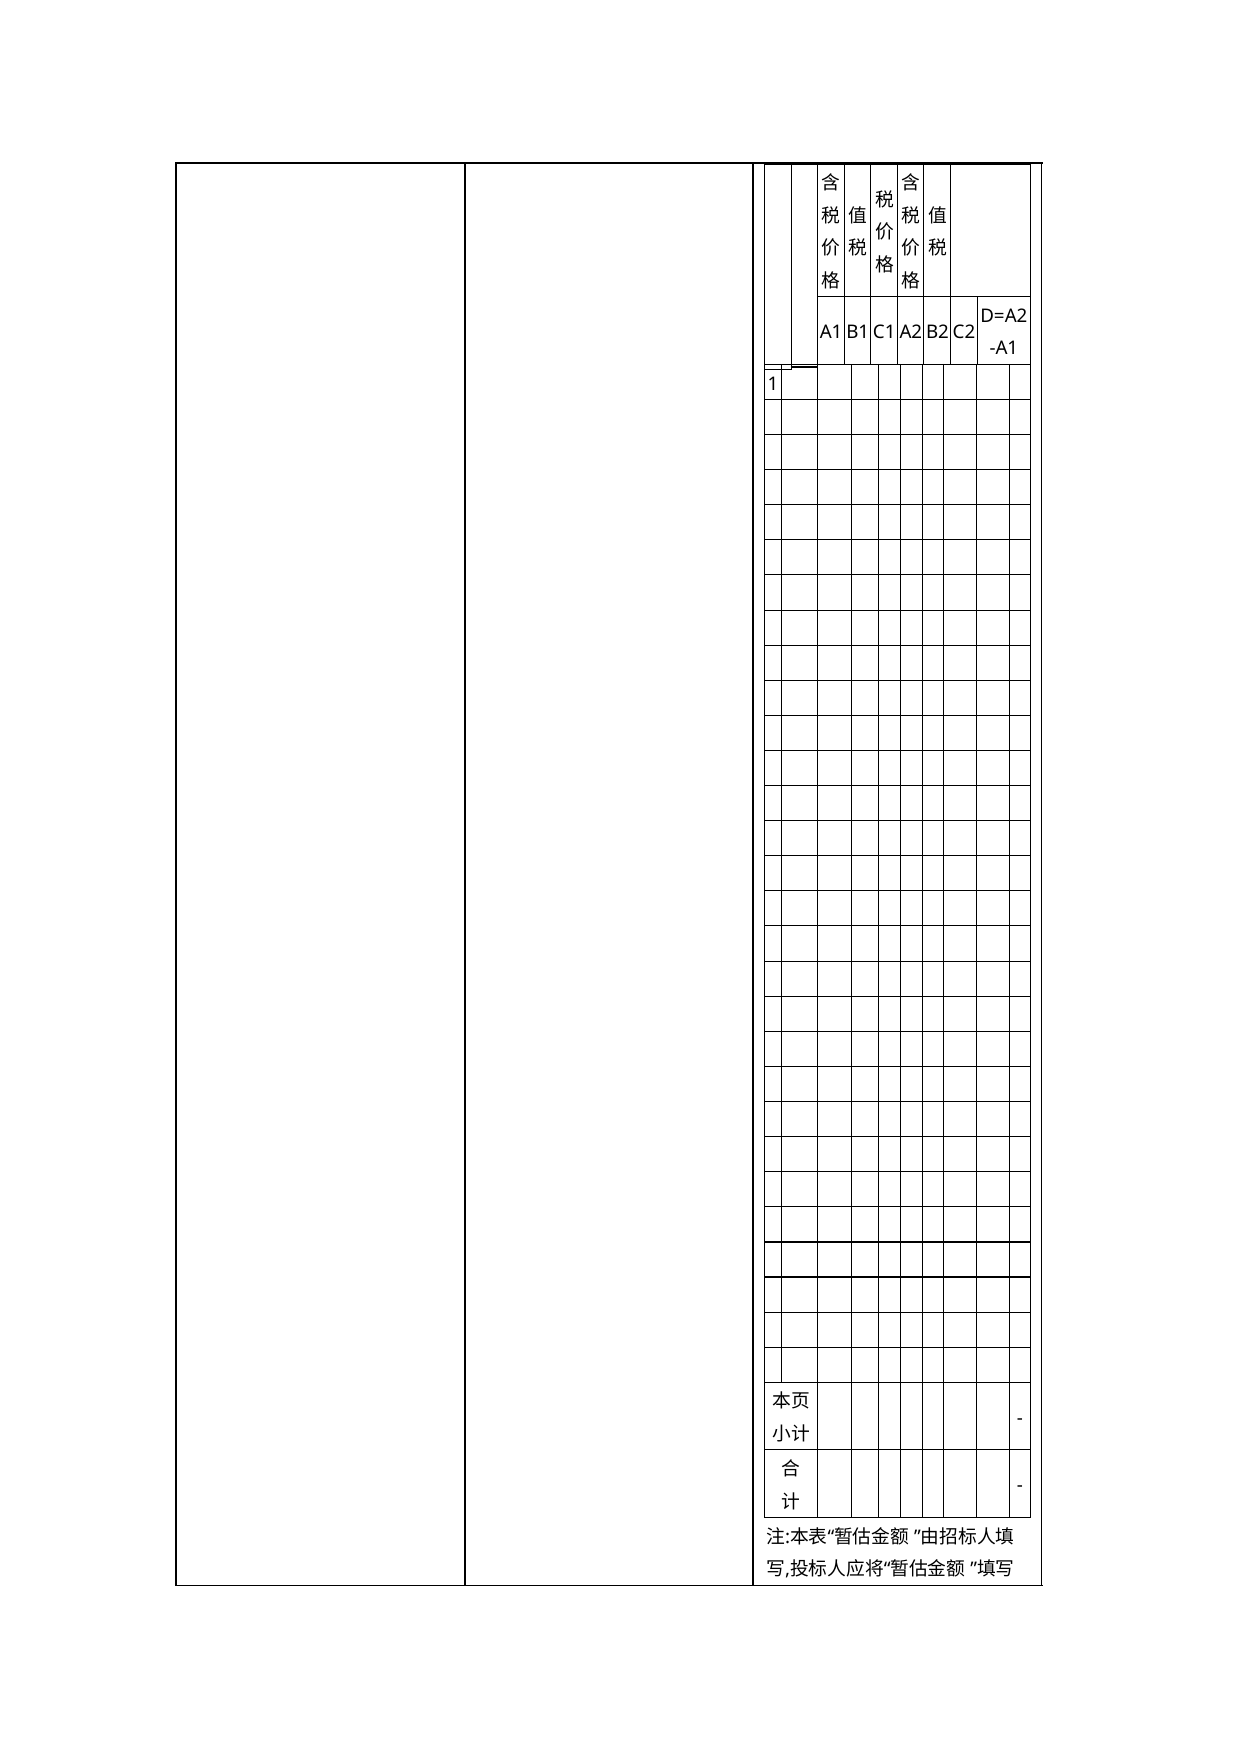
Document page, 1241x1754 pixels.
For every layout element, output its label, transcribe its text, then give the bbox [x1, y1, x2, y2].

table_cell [754, 164, 1041, 1584]
table_cell 1 [177, 164, 464, 1584]
table_cell [466, 164, 752, 1584]
